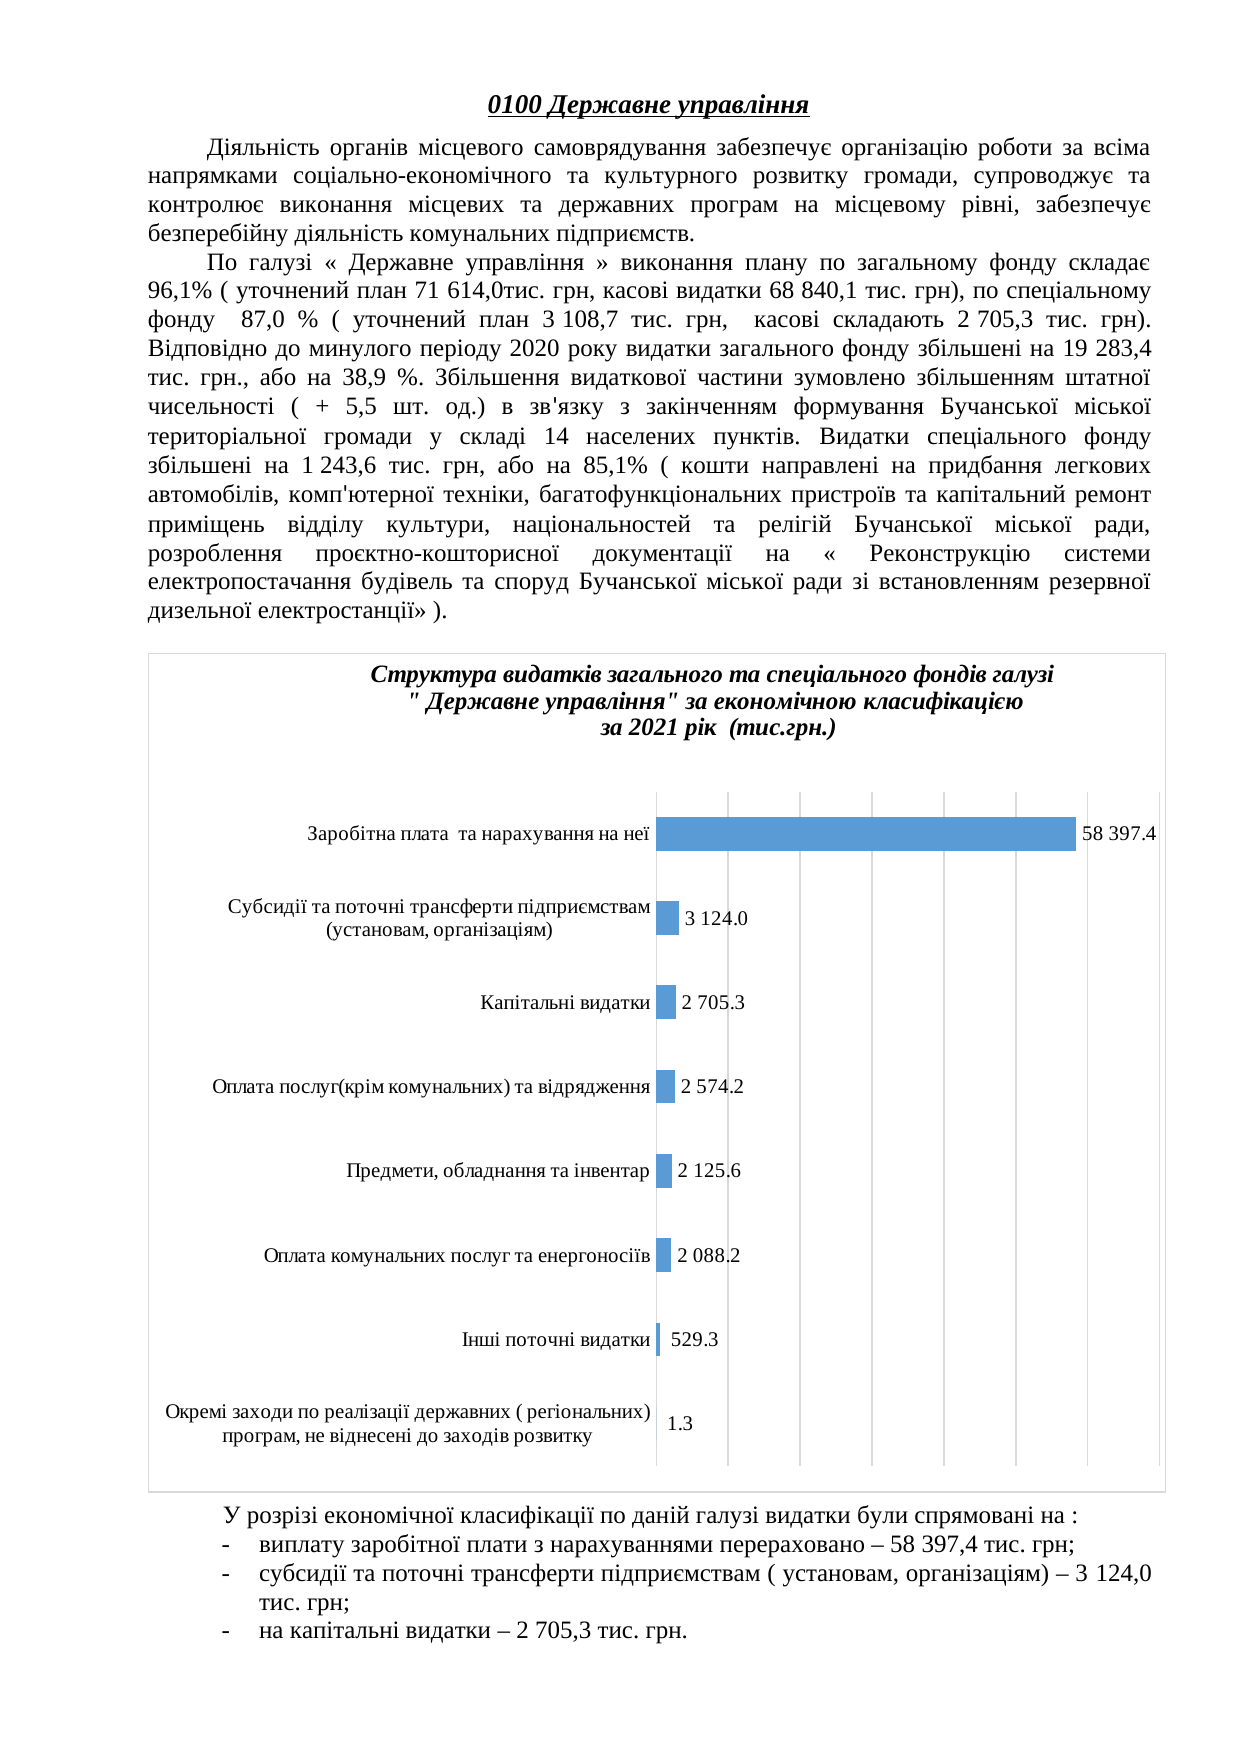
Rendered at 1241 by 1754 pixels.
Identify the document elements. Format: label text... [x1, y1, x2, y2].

text У розрізі економічної класифікації по даній галузі видатки були спрямовані на : [148, 1500, 1152, 1529]
text Діяльність органів місцевого самоврядування забезпечує організацію роботи за всіма напрямками соціально-економічного та культурного розвитку громади, супроводжує та контролює виконання місцевих та державних програм на місцевому рівні, забезпечує безперебійну діяльність комунальних підприємств. [148, 132, 1152, 247]
text 0100 Державне управління [148, 88, 1152, 120]
text По галузі « Державне управління » виконання плану по загальному фонду складає 96,1% ( уточнений план 71 614,0тис. грн, касові видатки 68 840,1 тис. грн), по спеціальному фонду 87,0 % ( уточнений план 3 108,7 тис. грн, касові складають 2 705,3 тис. грн). Відповідно до минулого періоду 2020 року видатки загального фонду збільшені на 19 283,4 тис. грн., або на 38,9 %. Збільшення видаткової частини зумовлено збільшенням штатної чисельності ( + 5,5 шт. од.) в зв'язку з закінченням формування Бучанської міської територіальної громади у складі 14 населених пунктів. Видатки спеціального фонду збільшені на 1 243,6 тис. грн, або на 85,1% ( кошти направлені на придбання легкових автомобілів, комп'ютерної техніки, багатофункціональних пристроїв та капітальний ремонт приміщень відділу культури, національностей та релігій Бучанської міської ради, розроблення проєктно-кошторисної документації на « Реконструкцію системи електропостачання будівель та споруд Бучанської міської ради зі встановленням резервної дизельної електростанції» ). [148, 247, 1152, 624]
list виплату заробітної плати з нарахуваннями перераховано – 58 397,4 тис. грн; [221, 1529, 1152, 1558]
list субсидії та поточні трансферти підприємствам ( установам, організаціям) – 3 124,0 тис. грн; [221, 1558, 1152, 1615]
list на капітальні видатки – 2 705,3 тис. грн. [221, 1615, 1152, 1644]
